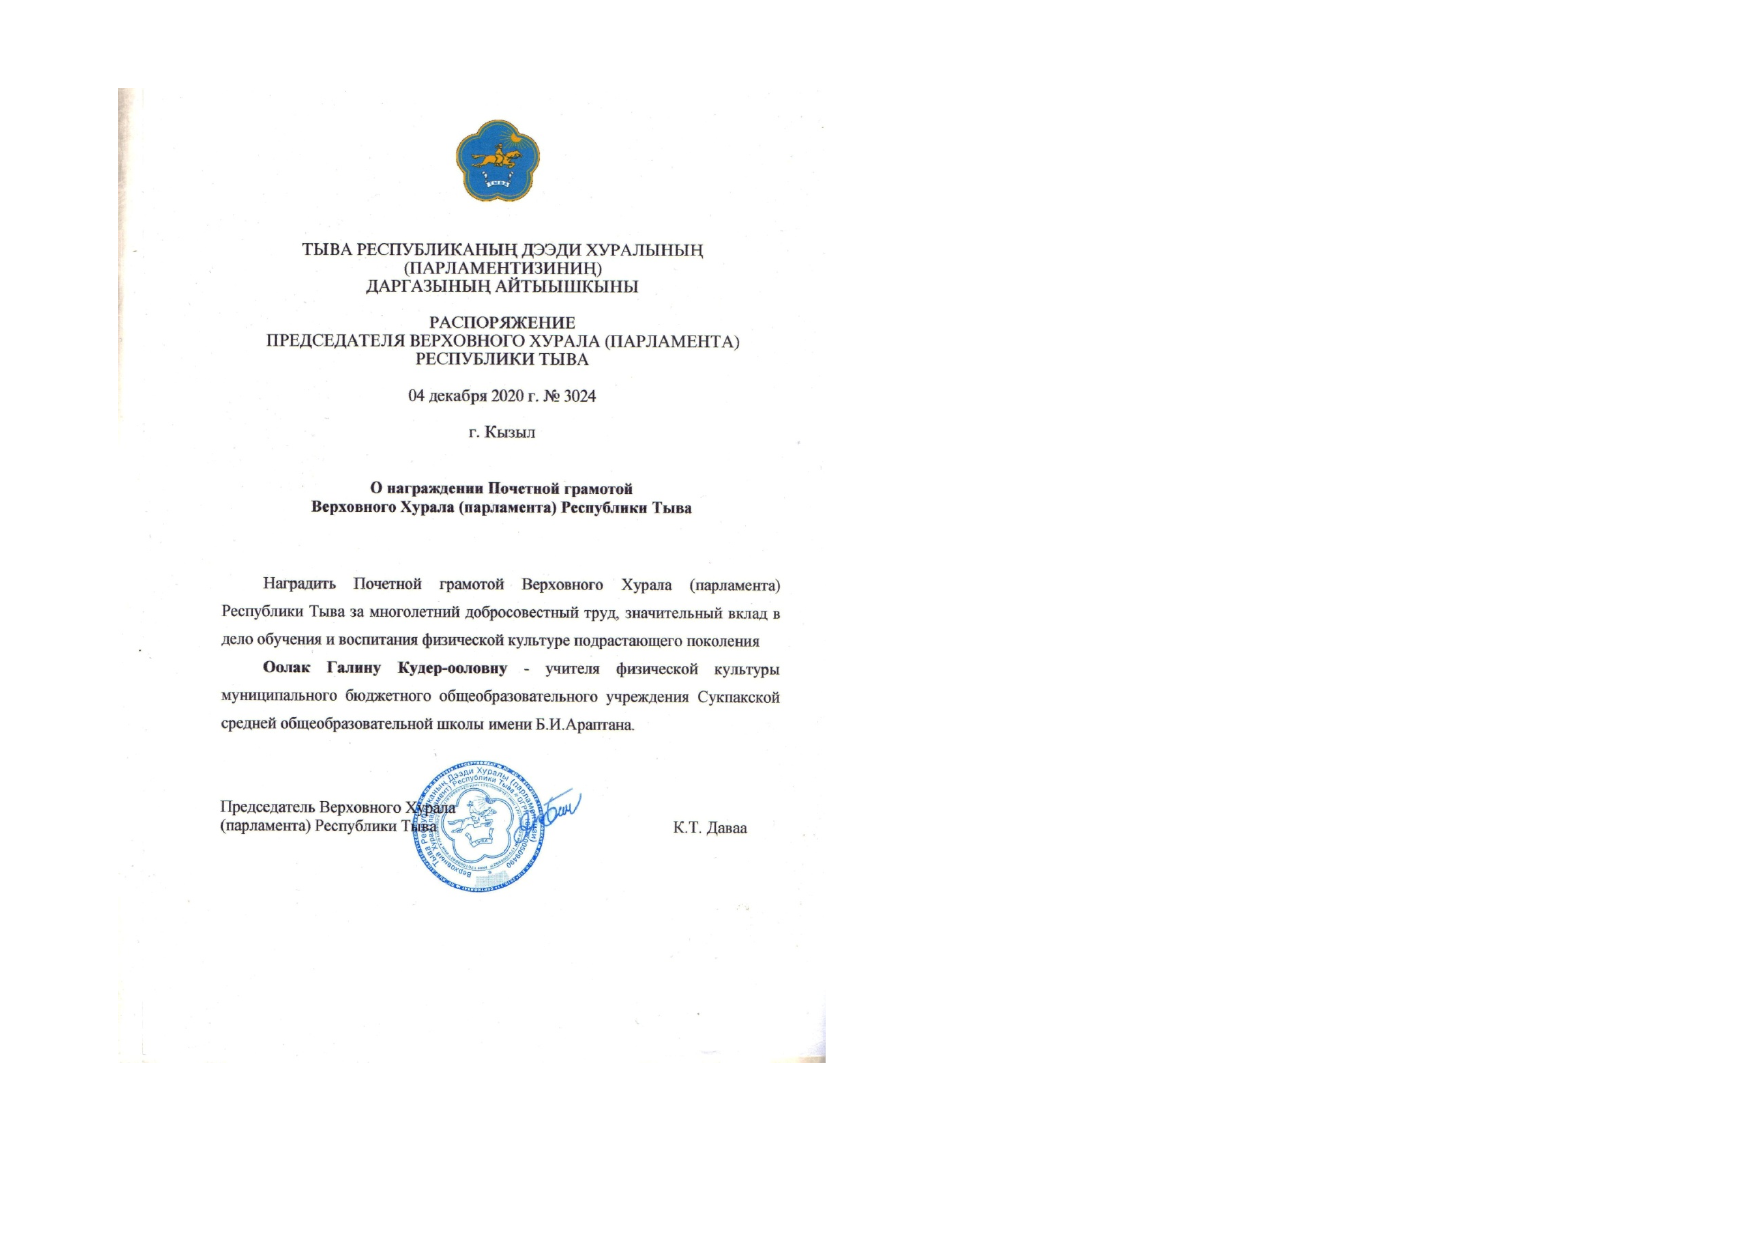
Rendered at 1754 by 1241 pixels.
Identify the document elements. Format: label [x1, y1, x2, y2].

picture [118, 88, 826, 1063]
